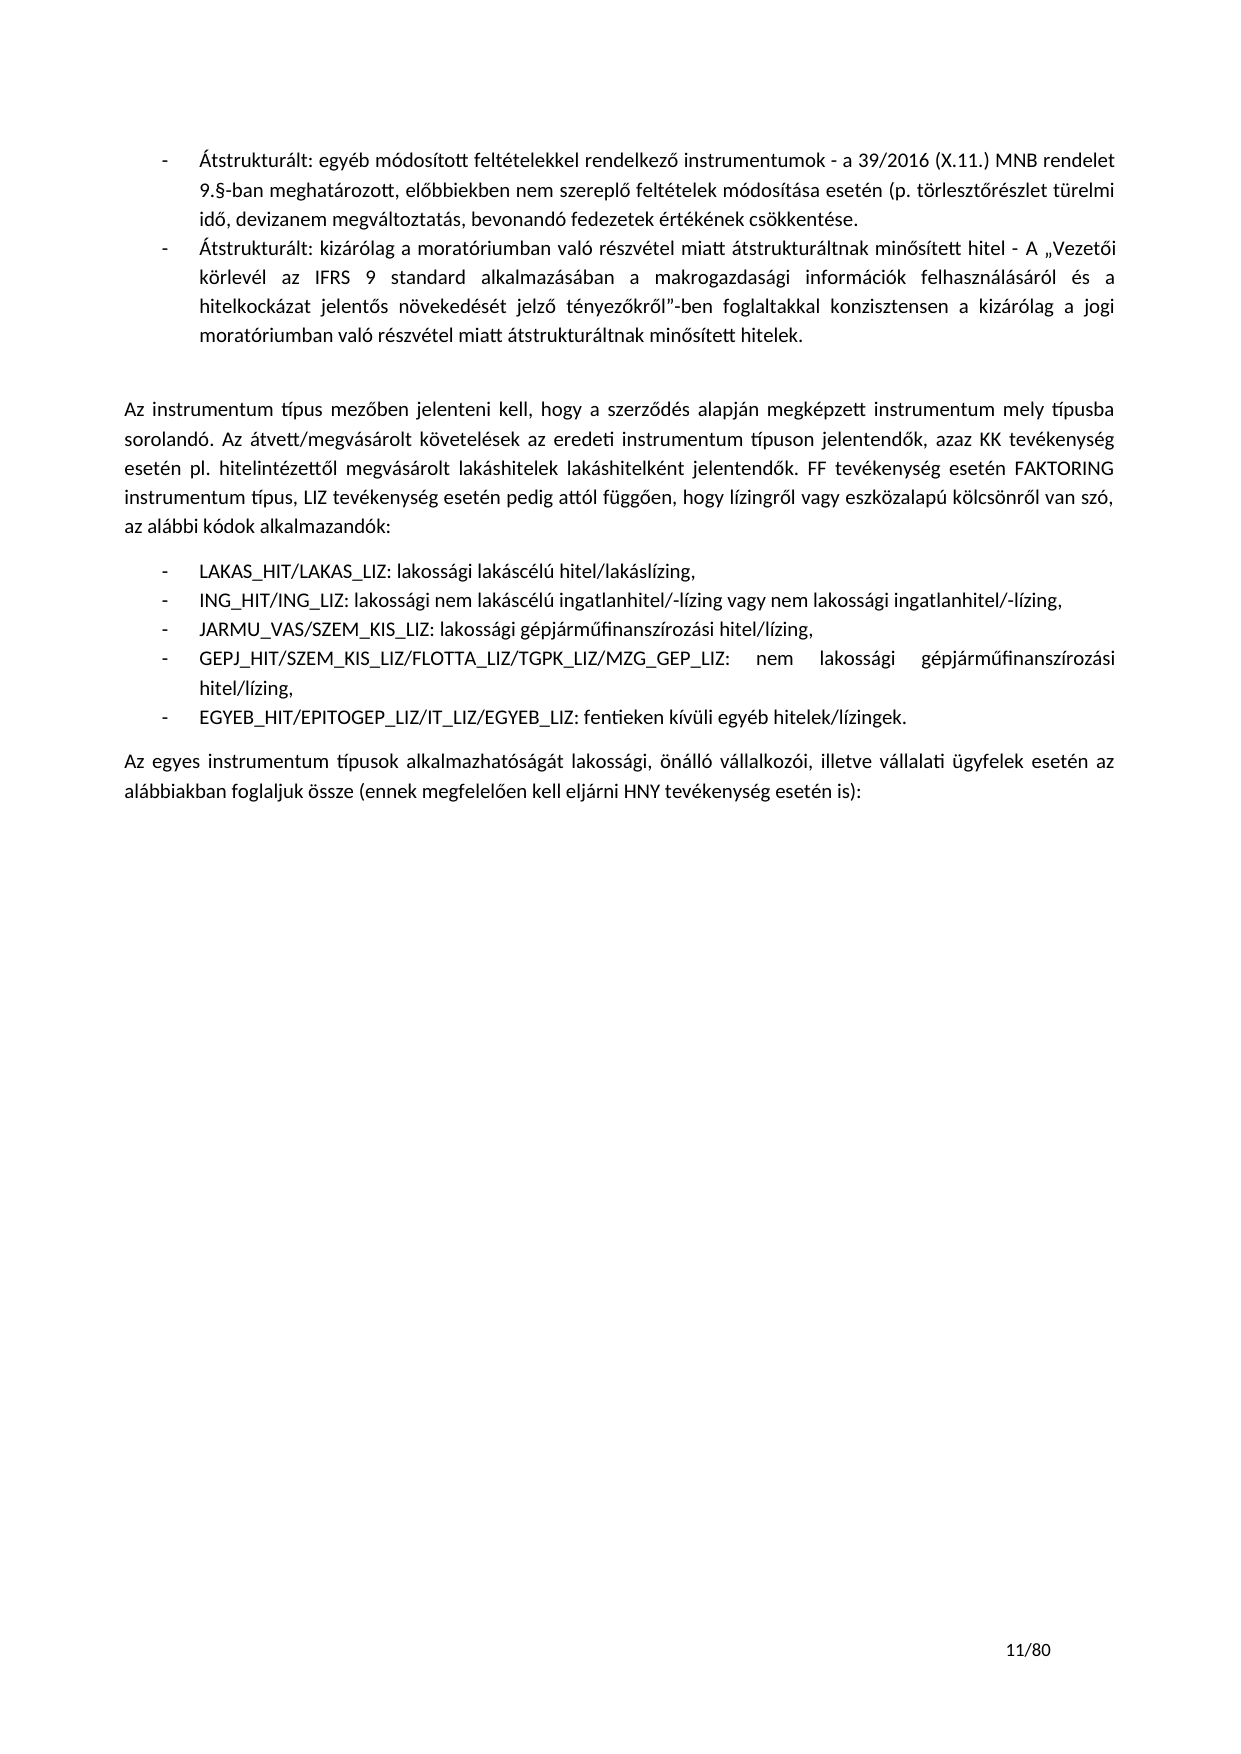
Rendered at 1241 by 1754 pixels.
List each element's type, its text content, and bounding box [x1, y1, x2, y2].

text Az egyes instrumentum típusok alkalmazhatóságát lakossági, önálló vállalkozói, illetve vállalati ügyfelek esetén az alábbiakban foglaljuk össze (ennek megfelelően kell eljárni HNY tevékenység esetén is): [124, 749, 1116, 803]
list ING_HIT/ING_LIZ: lakossági nem lakáscélú ingatlanhitel/-lízing vagy nem lakossági ingatlanhitel/-lízing, [162, 587, 1116, 613]
list Átstrukturált: kizárólag a moratóriumban való részvétel miatt átstrukturáltnak minősített hitel - A „Vezetői körlevél az IFRS 9 standard alkalmazásában a makrogazdasági információk felhasználásáról és a hitelkockázat jelentős növekedését jelző tényezőkről”-ben foglaltakkal konzisztensen a kizárólag a jogi moratóriumban való részvétel miatt átstrukturáltnak minősített hitelek. [162, 235, 1116, 348]
text Az instrumentum típus mezőben jelenteni kell, hogy a szerződés alapján megképzett instrumentum mely típusba sorolandó. Az átvett/megvásárolt követelések az eredeti instrumentum típuson jelentendők, azaz KK tevékenység esetén pl. hitelintézettől megvásárolt lakáshitelek lakáshitelként jelentendők. FF tevékenység esetén FAKTORING instrumentum típus, LIZ tevékenység esetén pedig attól függően, hogy lízingről vagy eszközalapú kölcsönről van szó, az alábbi kódok alkalmazandók: [124, 397, 1116, 539]
list JARMU_VAS/SZEM_KIS_LIZ: lakossági gépjárműfinanszírozási hitel/lízing, [162, 616, 1116, 642]
list EGYEB_HIT/EPITOGEP_LIZ/IT_LIZ/EGYEB_LIZ: fentieken kívüli egyéb hitelek/lízingek. [162, 704, 1116, 729]
list Átstrukturált: egyéb módosított feltételekkel rendelkező instrumentumok - a 39/2016 (X.11.) MNB rendelet 9.§-ban meghatározott, előbbiekben nem szereplő feltételek módosítása esetén (p. törlesztőrészlet türelmi idő, devizanem megváltoztatás, bevonandó fedezetek értékének csökkentése. [162, 148, 1116, 231]
list LAKAS_HIT/LAKAS_LIZ: lakossági lakáscélú hitel/lakáslízing, [162, 558, 1116, 583]
list GEPJ_HIT/SZEM_KIS_LIZ/FLOTTA_LIZ/TGPK_LIZ/MZG_GEP_LIZ: nem lakossági gépjárműfinanszírozási hitel/lízing, [162, 646, 1116, 700]
